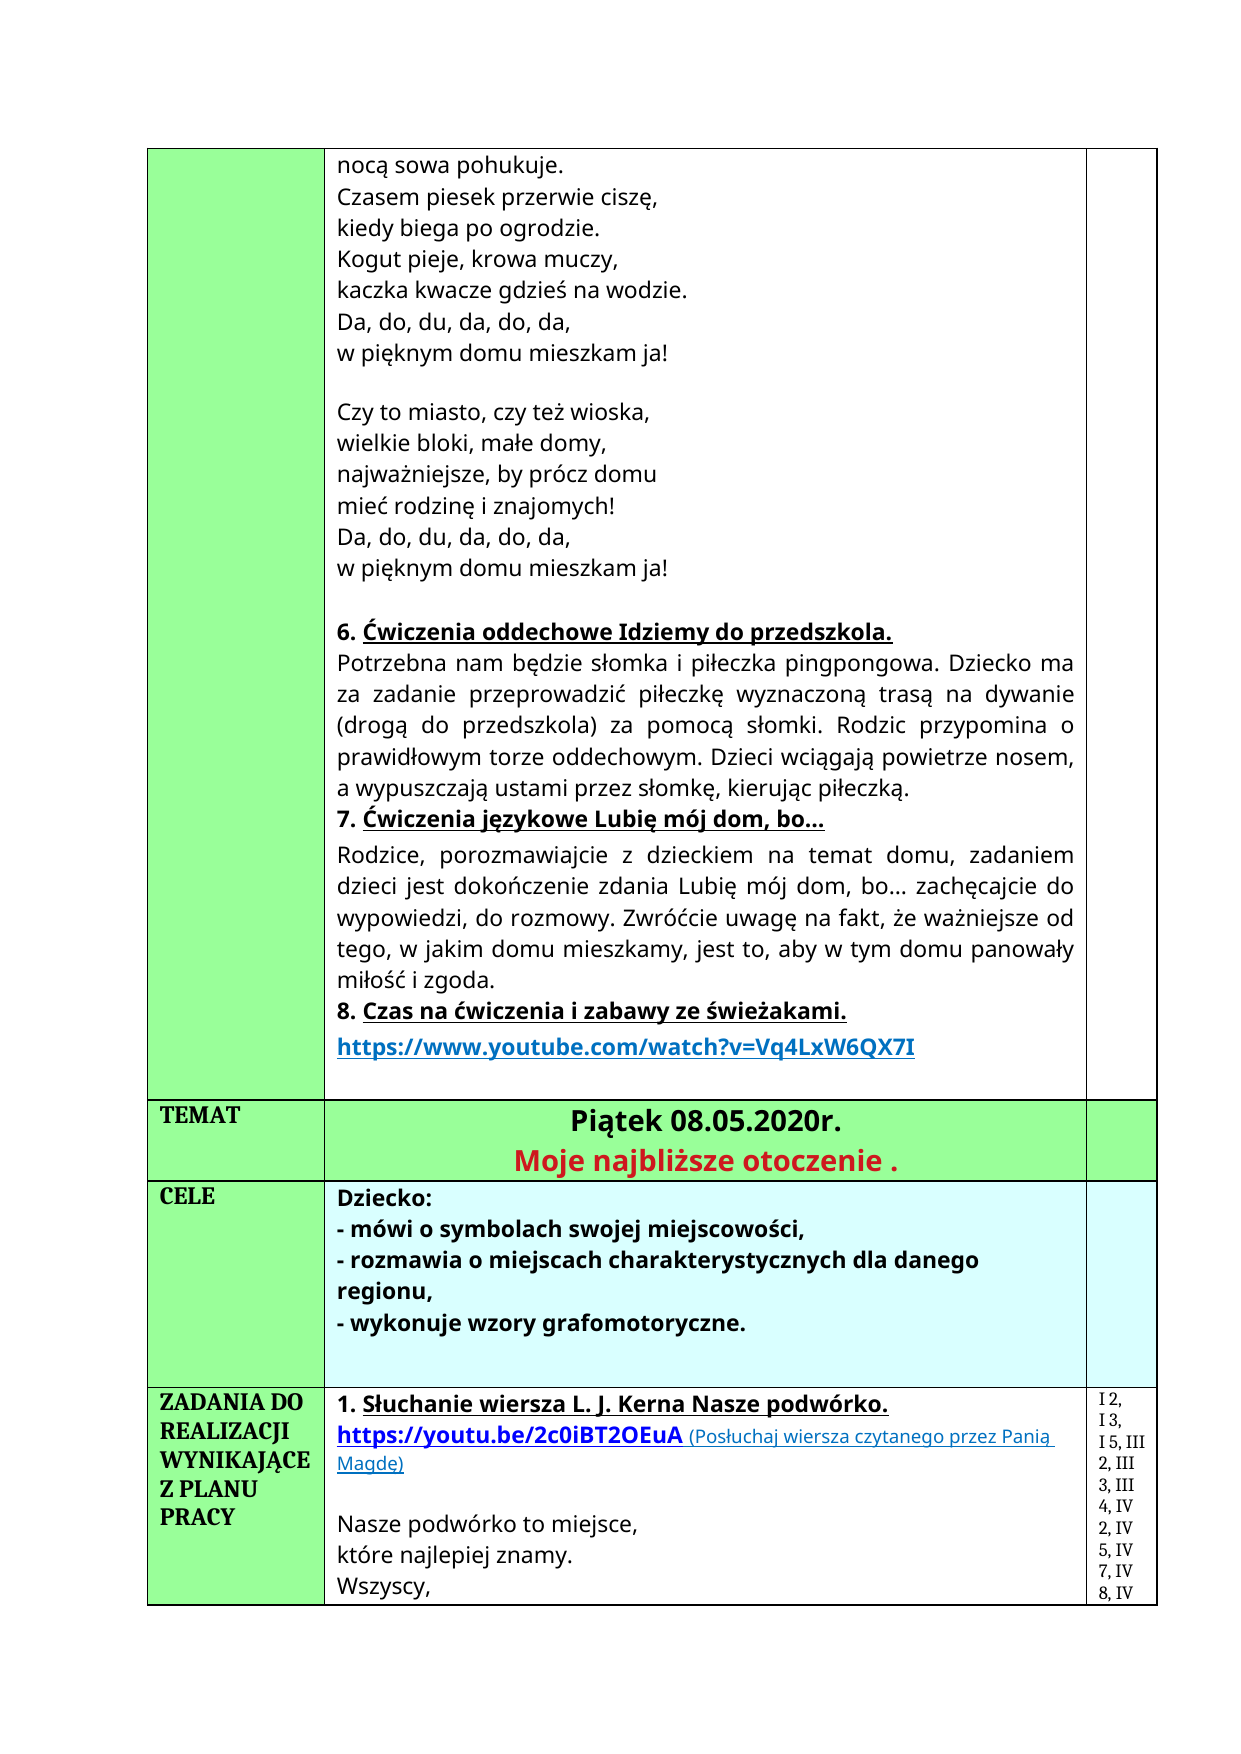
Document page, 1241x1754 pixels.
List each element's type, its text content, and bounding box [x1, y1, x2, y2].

table_cell Piątek 08.05.2020r. Moje najbliższe otoczenie . [325, 1101, 1086, 1180]
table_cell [325, 149, 1086, 1099]
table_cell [1087, 149, 1156, 1099]
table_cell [325, 1388, 1086, 1604]
table_cell CELE [148, 1182, 324, 1387]
table_cell Dziecko: - mówi o symbolach swojej miejscowości, - rozmawia o miejscach charakterystycznych dla danego regionu, - wykonuje wzory grafomotoryczne. [325, 1182, 1086, 1387]
table_cell [1087, 1182, 1156, 1387]
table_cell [1087, 1388, 1156, 1604]
table_cell [1087, 1101, 1156, 1180]
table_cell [148, 149, 324, 1099]
table_cell TEMAT [148, 1101, 324, 1180]
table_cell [148, 1388, 324, 1604]
